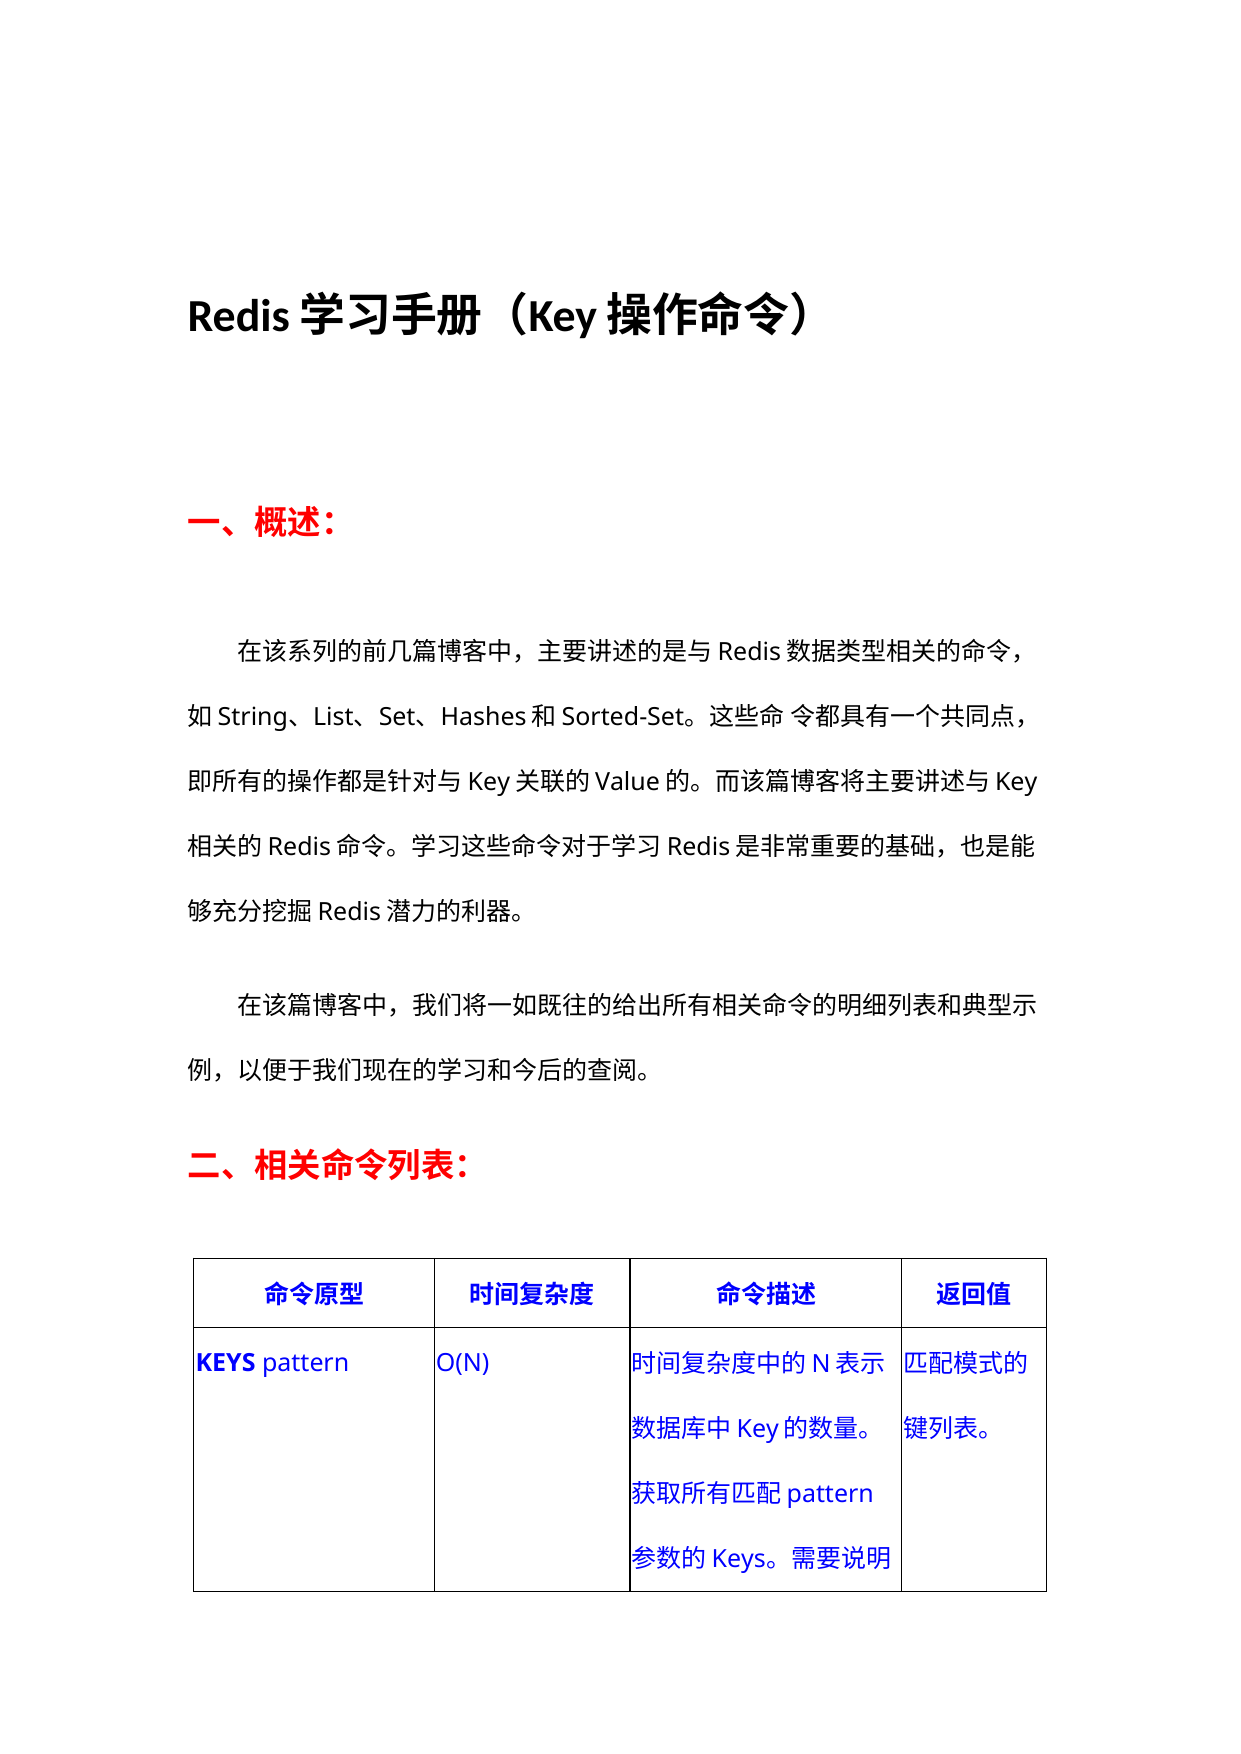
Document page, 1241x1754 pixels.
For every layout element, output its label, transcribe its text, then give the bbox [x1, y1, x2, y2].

table_cell O(N) [435, 1328, 629, 1591]
table_header 时间复杂度 [435, 1259, 629, 1327]
text 在该篇博客中，我们将一如既往的给出所有相关命令的明细列表和典型示例，以便于我们现在的学习和今后的查阅。 [187, 971, 1053, 1101]
table_cell 匹配模式的键列表。 [902, 1328, 1046, 1591]
subtitle Redis学习手册（Key操作命令） [187, 262, 1053, 360]
subtitle 一、概述： [187, 488, 1053, 553]
table_header 命令原型 [194, 1259, 434, 1327]
text 在该系列的前几篇博客中，主要讲述的是与Redis数据类型相关的命令，如String、List、Set、Hashes和Sorted-Set。这些命 令都具有一个共同点，即所有的操作都是针对与Key关联的Value的。而该篇博客将主要讲述与Key相关的Redis命令。学习这些命令对于学习 Redis是非常重要的基础，也是能够充分挖掘Redis潜力的利器。 [187, 617, 1053, 942]
table_header 返回值 [902, 1259, 1046, 1327]
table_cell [631, 1328, 901, 1591]
table_header 命令描述 [631, 1259, 901, 1327]
table_cell KEYS pattern [194, 1328, 434, 1591]
subtitle 二、相关命令列表： [187, 1130, 1053, 1195]
